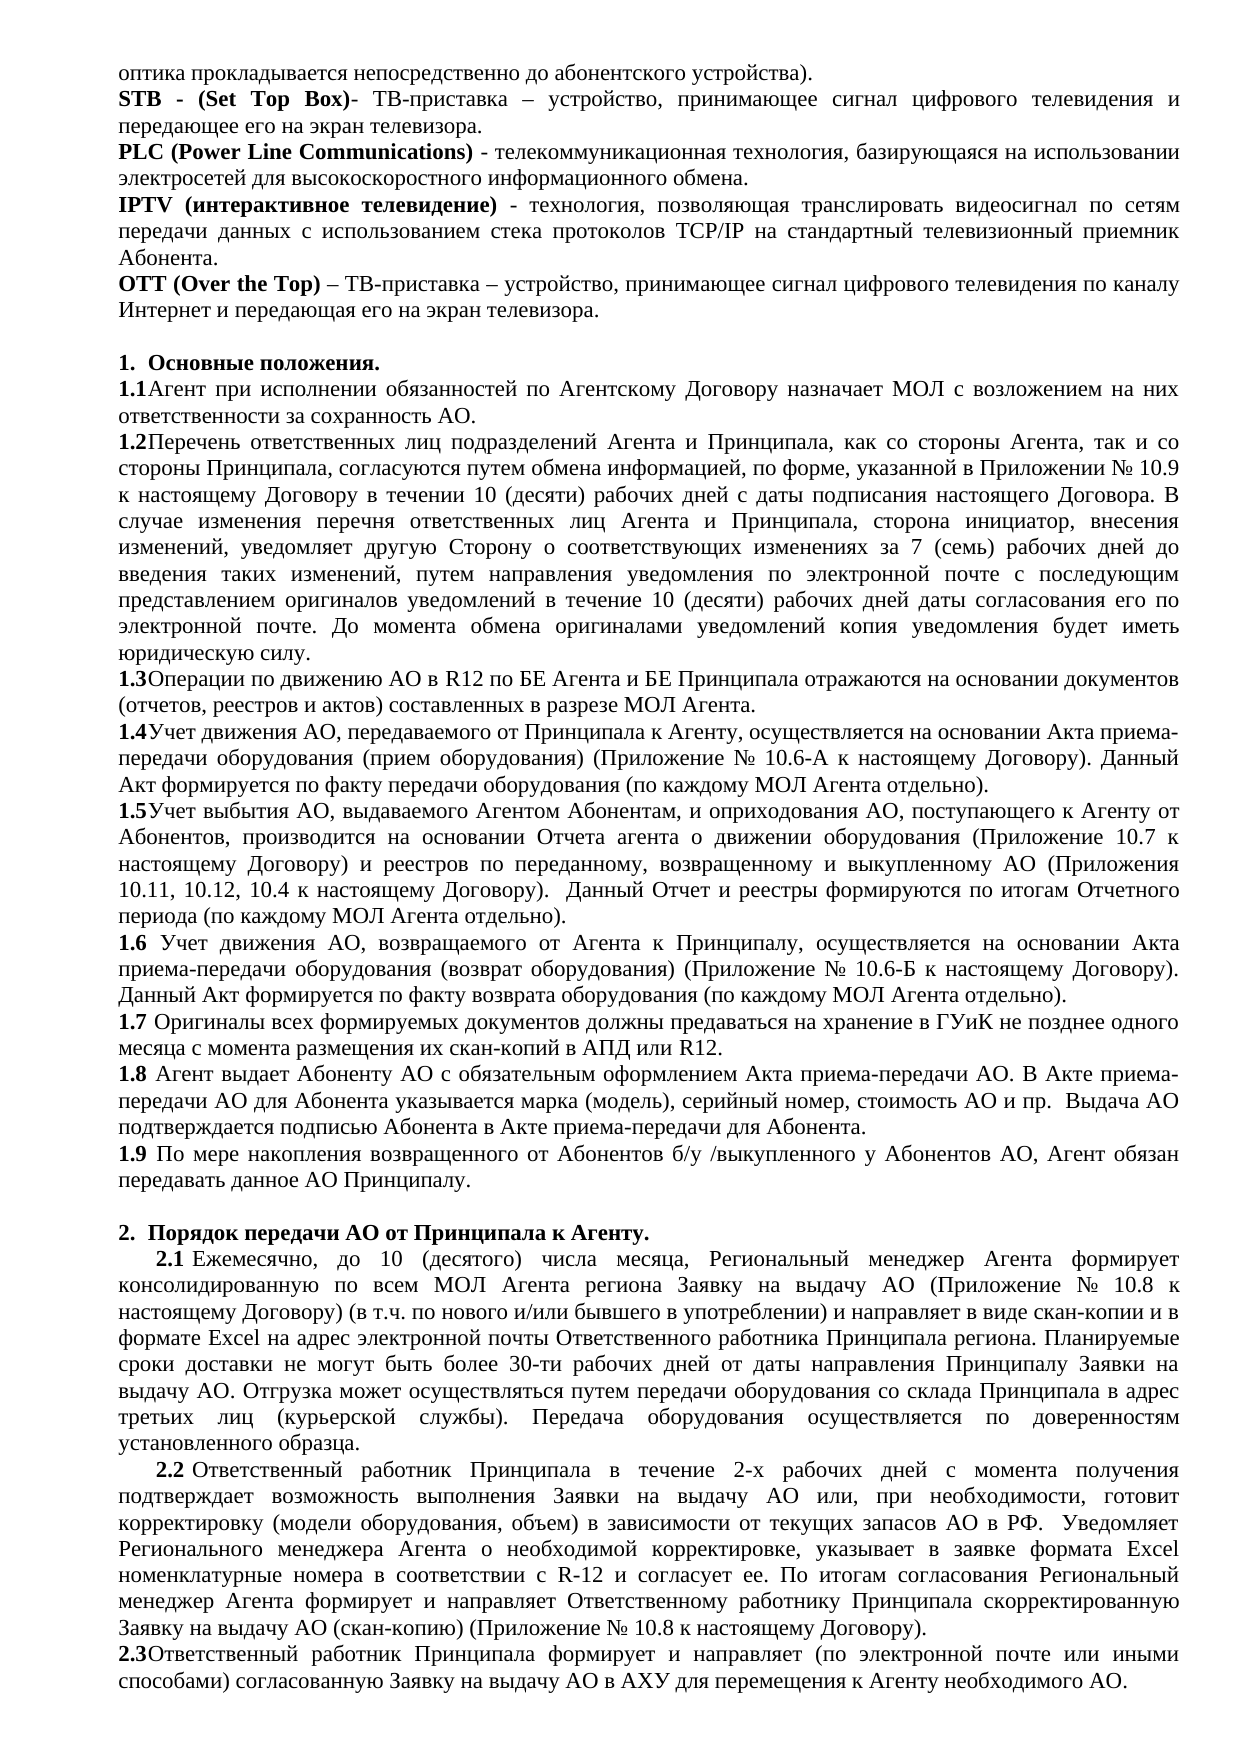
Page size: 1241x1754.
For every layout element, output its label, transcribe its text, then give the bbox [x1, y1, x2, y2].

text PLC (Power Line Communications) - телекоммуникационная технология, базирующаяся на использовании электросетей для высокоскоростного информационного обмена. [118, 138, 1181, 191]
list Ответственный работник Принципала в течение 2-х рабочих дней с момента получения подтверждает возможность выполнения Заявки на выдачу АО или, при необходимости, готовит корректировку (модели оборудования, объем) в зависимости от текущих запасов АО в РФ. Уведомляет Регионального менеджера Агента о необходимой корректировке, указывает в заявке формата Excel номенклатурные номера в соответствии с R-12 и согласует ее. По итогам согласования Региональный менеджер Агента формирует и направляет Ответственному работнику Принципала скорректированную Заявку на выдачу АО (скан-копию) (Приложение № 10.8 к настоящему Договору). [118, 1456, 1181, 1640]
list Учет движения АО, возвращаемого от Агента к Принципалу, осуществляется на основании Акта приема-передачи оборудования (возврат оборудования) (Приложение № 10.6-Б к настоящему Договору). Данный Акт формируется по факту возврата оборудования (по каждому МОЛ Агента отдельно). [118, 929, 1181, 1008]
list Учет выбытия АО, выдаваемого Агентом Абонентам, и оприходования АО, поступающего к Агенту от Абонентов, производится на основании Отчета агента о движении оборудования (Приложение 10.7 к настоящему Договору) и реестров по переданному, возвращенному и выкупленному АО (Приложения 10.11, 10.12, 10.4 к настоящему Договору). Данный Отчет и реестры формируются по итогам Отчетного периода (по каждому МОЛ Агента отдельно). [118, 797, 1181, 929]
list Перечень ответственных лиц подразделений Агента и Принципала, как со стороны Агента, так и со стороны Принципала, согласуются путем обмена информацией, по форме, указанной в Приложении № 10.9 к настоящему Договору в течении 10 (десяти) рабочих дней с даты подписания настоящего Договора. В случае изменения перечня ответственных лиц Агента и Принципала, сторона инициатор, внесения изменений, уведомляет другую Сторону о соответствующих изменениях за 7 (семь) рабочих дней до введения таких изменений, путем направления уведомления по электронной почте с последующим представлением оригиналов уведомлений в течение 10 (десяти) рабочих дней даты согласования его по электронной почте. До момента обмена оригиналами уведомлений копия уведомления будет иметь юридическую силу. [118, 428, 1181, 665]
list Агент выдает Абоненту АО с обязательным оформлением Акта приема-передачи АО. В Акте приема-передачи АО для Абонента указывается марка (модель), серийный номер, стоимость АО и пр. Выдача АО подтверждается подписью Абонента в Акте приема-передачи для Абонента. [118, 1061, 1181, 1139]
list Агент при исполнении обязанностей по Агентскому Договору назначает МОЛ с возложением на них ответственности за сохранность АО. [118, 375, 1181, 428]
list Оригиналы всех формируемых документов должны предаваться на хранение в ГУиК не позднее одного месяца с момента размещения их скан-копий в АПД или R12. [118, 1008, 1181, 1061]
list По мере накопления возвращенного от Абонентов б/у /выкупленного у Абонентов АО, Агент обязан передавать данное АО Принципалу. [118, 1139, 1181, 1192]
text STB - (Set Top Box)- ТВ-приставка – устройство, принимающее сигнал цифрового телевидения и передающее его на экран телевизора. [118, 85, 1181, 138]
text IPTV (интерактивное телевидение) - технология, позволяющая транслировать видеосигнал по сетям передачи данных с использованием стека протоколов TCP/IP на стандартный телевизионный приемник Абонента. [118, 191, 1181, 270]
list Порядок передачи АО от Принципала к Агенту. [118, 1219, 1181, 1245]
list Операции по движению АО в R12 по БЕ Агента и БЕ Принципала отражаются на основании документов (отчетов, реестров и актов) составленных в разрезе МОЛ Агента. [118, 665, 1181, 718]
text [118, 59, 1181, 85]
list Учет движения АО, передаваемого от Принципала к Агенту, осуществляется на основании Акта приема-передачи оборудования (прием оборудования) (Приложение № 10.6-А к настоящему Договору). Данный Акт формируется по факту передачи оборудования (по каждому МОЛ Агента отдельно). [118, 718, 1181, 797]
list Ответственный работник Принципала формирует и направляет (по электронной почте или иными способами) согласованную Заявку на выдачу АО в АХУ для перемещения к Агенту необходимого АО. [118, 1640, 1181, 1693]
list Ежемесячно, до 10 (десятого) числа месяца, Региональный менеджер Агента формирует консолидированную по всем МОЛ Агента региона Заявку на выдачу АО (Приложение № 10.8 к настоящему Договору) (в т.ч. по нового и/или бывшего в употреблении) и направляет в виде скан-копии и в формате Excel на адрес электронной почты Ответственного работника Принципала региона. Планируемые сроки доставки не могут быть более 30-ти рабочих дней от даты направления Принципалу Заявки на выдачу АО. Отгрузка может осуществляться путем передачи оборудования со склада Принципала в адрес третьих лиц (курьерской службы). Передача оборудования осуществляется по доверенностям установленного образца. [118, 1245, 1181, 1456]
list Основные положения. [118, 349, 1181, 375]
text OTT (Over the Top) – ТВ-приставка – устройство, принимающее сигнал цифрового телевидения по каналу Интернет и передающая его на экран телевизора. [118, 270, 1181, 323]
